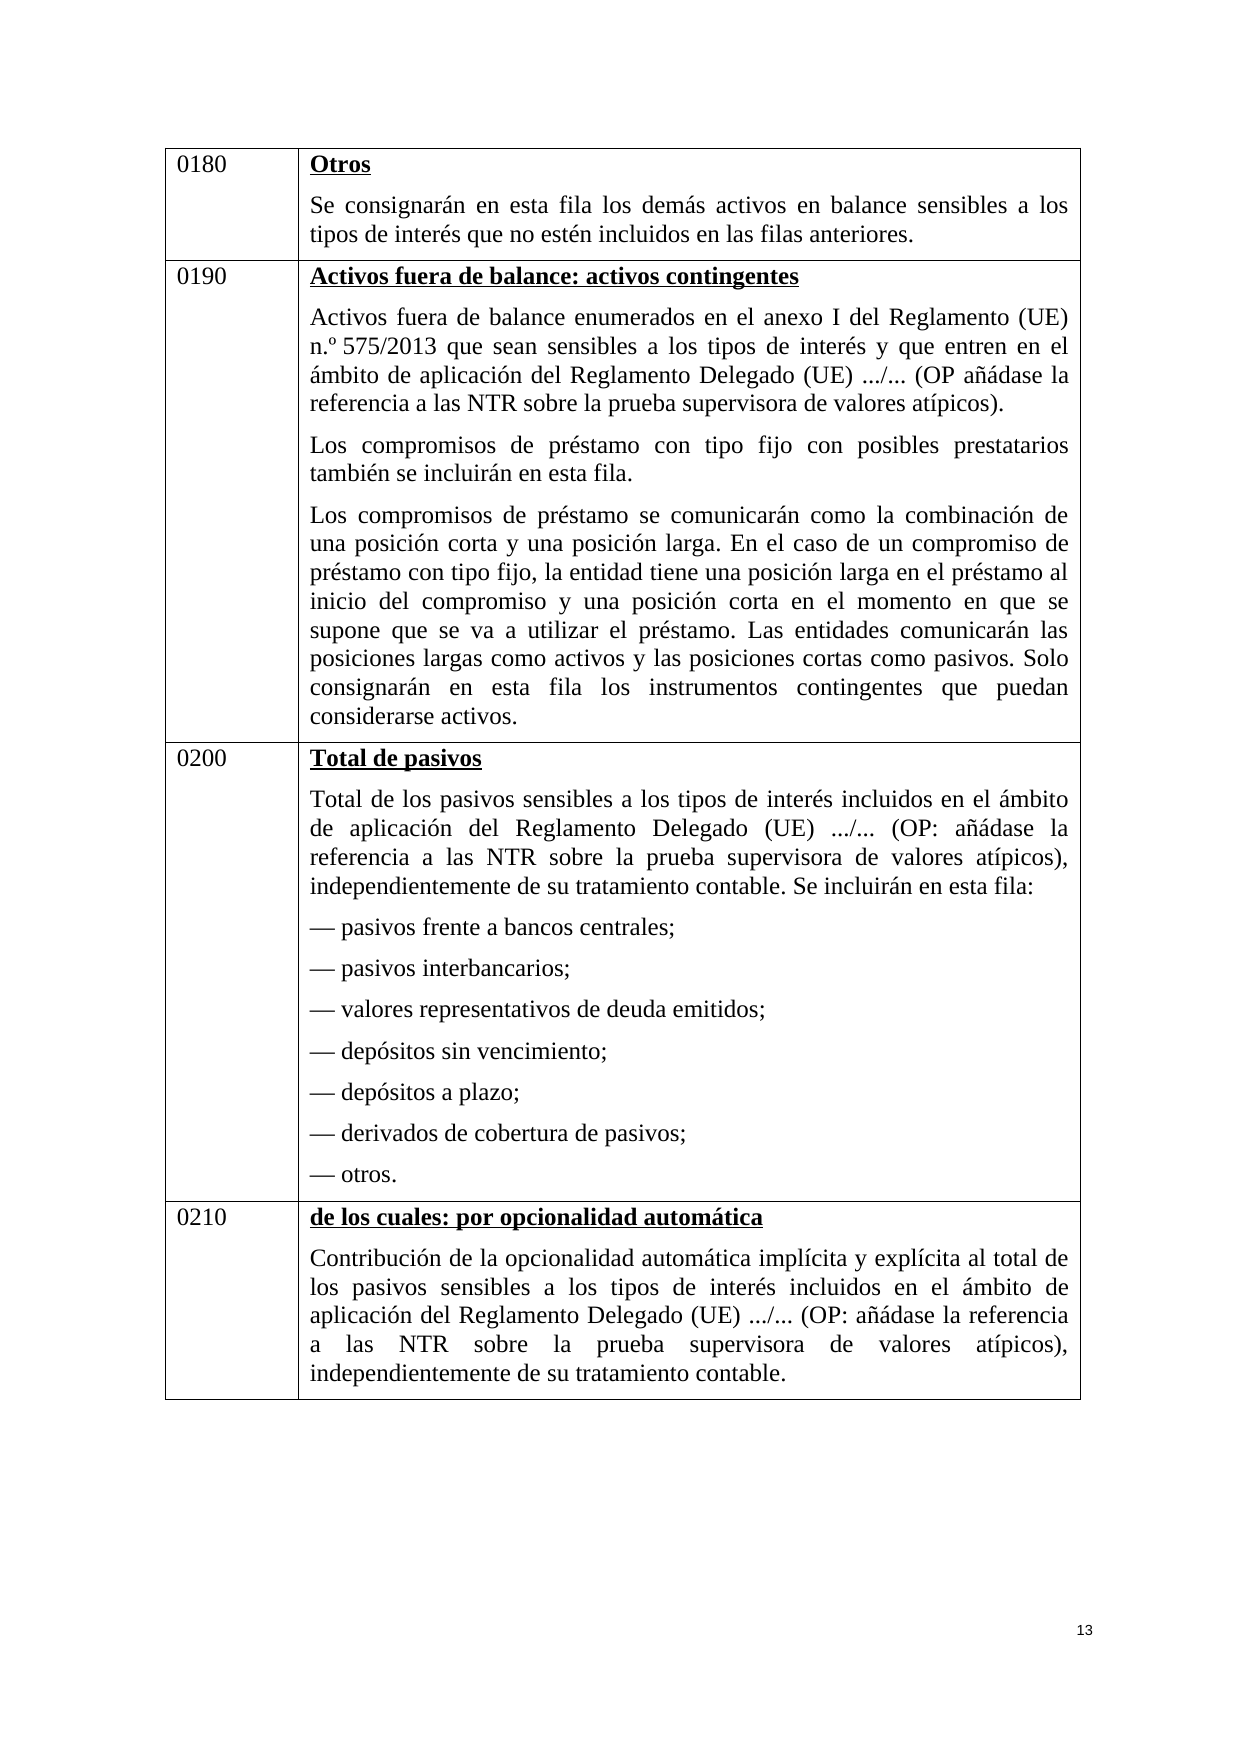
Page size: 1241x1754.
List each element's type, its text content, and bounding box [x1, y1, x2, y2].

table_cell 0200 [166, 743, 298, 1201]
table_cell de los cuales: por opcionalidad automática Contribución de la opcionalidad automática implícita y explícita al total de los pasivos sensibles a los tipos de interés incluidos en el ámbito de aplicación del Reglamento Delegado (UE) .../... (OP: añádase la referencia a las NTR sobre la prueba supervisora de valores atípicos), independientemente de su tratamiento contable. [299, 1202, 1080, 1399]
table_cell Activos fuera de balance: activos contingentes Activos fuera de balance enumerados en el anexo I del Reglamento (UE) n.º 575/2013 que sean sensibles a los tipos de interés y que entren en el ámbito de aplicación del Reglamento Delegado (UE) .../... (OP añádase la referencia a las NTR sobre la prueba supervisora de valores atípicos). Los compromisos de préstamo con tipo fijo con posibles prestatarios también se incluirán en esta fila. Los compromisos de préstamo se comunicarán como la combinación de una posición corta y una posición larga. En el caso de un compromiso de préstamo con tipo fijo, la entidad tiene una posición larga en el préstamo al inicio del compromiso y una posición corta en el momento en que se supone que se va a utilizar el préstamo. Las entidades comunicarán las posiciones largas como activos y las posiciones cortas como pasivos. Solo consignarán en esta fila los instrumentos contingentes que puedan considerarse activos. [299, 261, 1080, 742]
table_cell Otros Se consignarán en esta fila los demás activos en balance sensibles a los tipos de interés que no estén incluidos en las filas anteriores. [299, 149, 1080, 260]
table_cell 0210 [166, 1202, 298, 1399]
table_cell 0180 [166, 149, 298, 260]
table_cell Total de pasivos Total de los pasivos sensibles a los tipos de interés incluidos en el ámbito de aplicación del Reglamento Delegado (UE) .../... (OP: añádase la referencia a las NTR sobre la prueba supervisora de valores atípicos), independientemente de su tratamiento contable. Se incluirán en esta fila: — pasivos frente a bancos centrales; — pasivos interbancarios; — valores representativos de deuda emitidos; — depósitos sin vencimiento; — depósitos a plazo; — derivados de cobertura de pasivos; — otros. [299, 743, 1080, 1201]
table_cell 0190 [166, 261, 298, 742]
